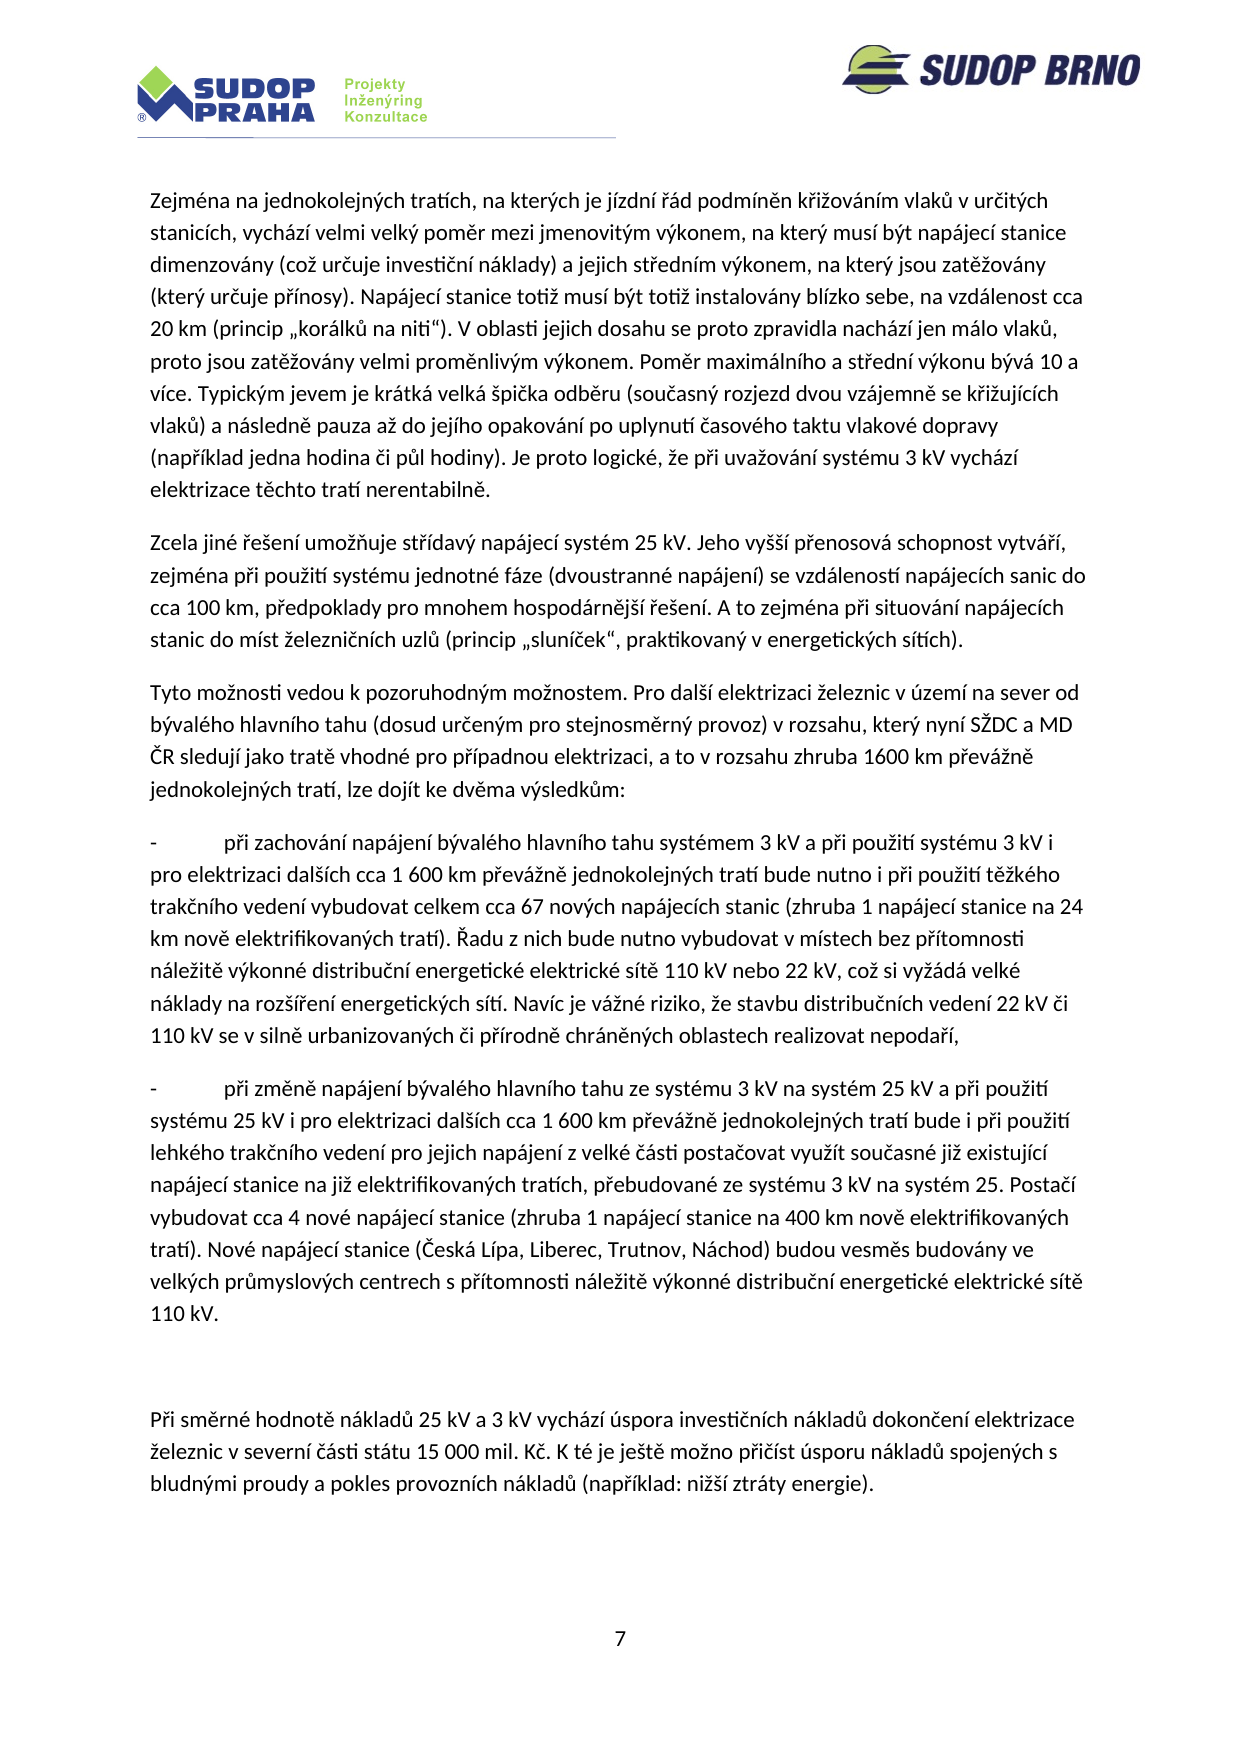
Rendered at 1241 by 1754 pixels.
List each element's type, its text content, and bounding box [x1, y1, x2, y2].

picture [137, 65, 435, 126]
text - při změně napájení bývalého hlavního tahu ze systému 3 kV na systém 25 kV a při použití systému 25 kV i pro elektrizaci dalších cca 1 600 km převážně jednokolejných tratí bude i při použití lehkého trakčního vedení pro jejich napájení z velké části postačovat využít současné již existující napájecí stanice na již elektrifikovaných tratích, přebudované ze systému 3 kV na systém 25. Postačí vybudovat cca 4 nové napájecí stanice (zhruba 1 napájecí stanice na 400 km nově elektrifikovaných tratí). Nové napájecí stanice (Česká Lípa, Liberec, Trutnov, Náchod) budou vesměs budovány ve velkých průmyslových centrech s přítomnosti náležitě výkonné distribuční energetické elektrické sítě 110 kV. [150, 1074, 1090, 1327]
picture [841, 45, 1149, 96]
text Tyto možnosti vedou k pozoruhodným možnostem. Pro další elektrizaci železnic v území na sever od bývalého hlavního tahu (dosud určeným pro stejnosměrný provoz) v rozsahu, který nyní SŽDC a MD ČR sledují jako tratě vhodné pro případnou elektrizaci, a to v rozsahu zhruba 1600 km převážně jednokolejných tratí, lze dojít ke dvěma výsledkům: [150, 678, 1090, 803]
text Zejména na jednokolejných tratích, na kterých je jízdní řád podmíněn křižováním vlaků v určitých stanicích, vychází velmi velký poměr mezi jmenovitým výkonem, na který musí být napájecí stanice dimenzovány (což určuje investiční náklady) a jejich středním výkonem, na který jsou zatěžovány (který určuje přínosy). Napájecí stanice totiž musí být totiž instalovány blízko sebe, na vzdálenost cca 20 km (princip „korálků na niti“). V oblasti jejich dosahu se proto zpravidla nachází jen málo vlaků, proto jsou zatěžovány velmi proměnlivým výkonem. Poměr maximálního a střední výkonu bývá 10 a více. Typickým jevem je krátká velká špička odběru (současný rozjezd dvou vzájemně se křižujících vlaků) a následně pauza až do jejího opakování po uplynutí časového taktu vlakové dopravy (například jedna hodina či půl hodiny). Je proto logické, že při uvažování systému 3 kV vychází elektrizace těchto tratí nerentabilně. [150, 186, 1090, 503]
text Zcela jiné řešení umožňuje střídavý napájecí systém 25 kV. Jeho vyšší přenosová schopnost vytváří, zejména při použití systému jednotné fáze (dvoustranné napájení) se vzdáleností napájecích sanic do cca 100 km, předpoklady pro mnohem hospodárnější řešení. A to zejména při situování napájecích stanic do míst železničních uzlů (princip „sluníček“, praktikovaný v energetických sítích). [150, 528, 1090, 653]
text Při směrné hodnotě nákladů 25 kV a 3 kV vychází úspora investičních nákladů dokončení elektrizace železnic v severní části státu 15 000 mil. Kč. K té je ještě možno přičíst úsporu nákladů spojených s bludnými proudy a pokles provozních nákladů (například: nižší ztráty energie). [150, 1405, 1090, 1498]
text - při zachování napájení bývalého hlavního tahu systémem 3 kV a při použití systému 3 kV i pro elektrizaci dalších cca 1 600 km převážně jednokolejných tratí bude nutno i při použití těžkého trakčního vedení vybudovat celkem cca 67 nových napájecích stanic (zhruba 1 napájecí stanice na 24 km nově elektrifikovaných tratí). Řadu z nich bude nutno vybudovat v místech bez přítomnosti náležitě výkonné distribuční energetické elektrické sítě 110 kV nebo 22 kV, což si vyžádá velké náklady na rozšíření energetických sítí. Navíc je vážné riziko, že stavbu distribučních vedení 22 kV či 110 kV se v silně urbanizovaných či přírodně chráněných oblastech realizovat nepodaří, [150, 828, 1090, 1049]
